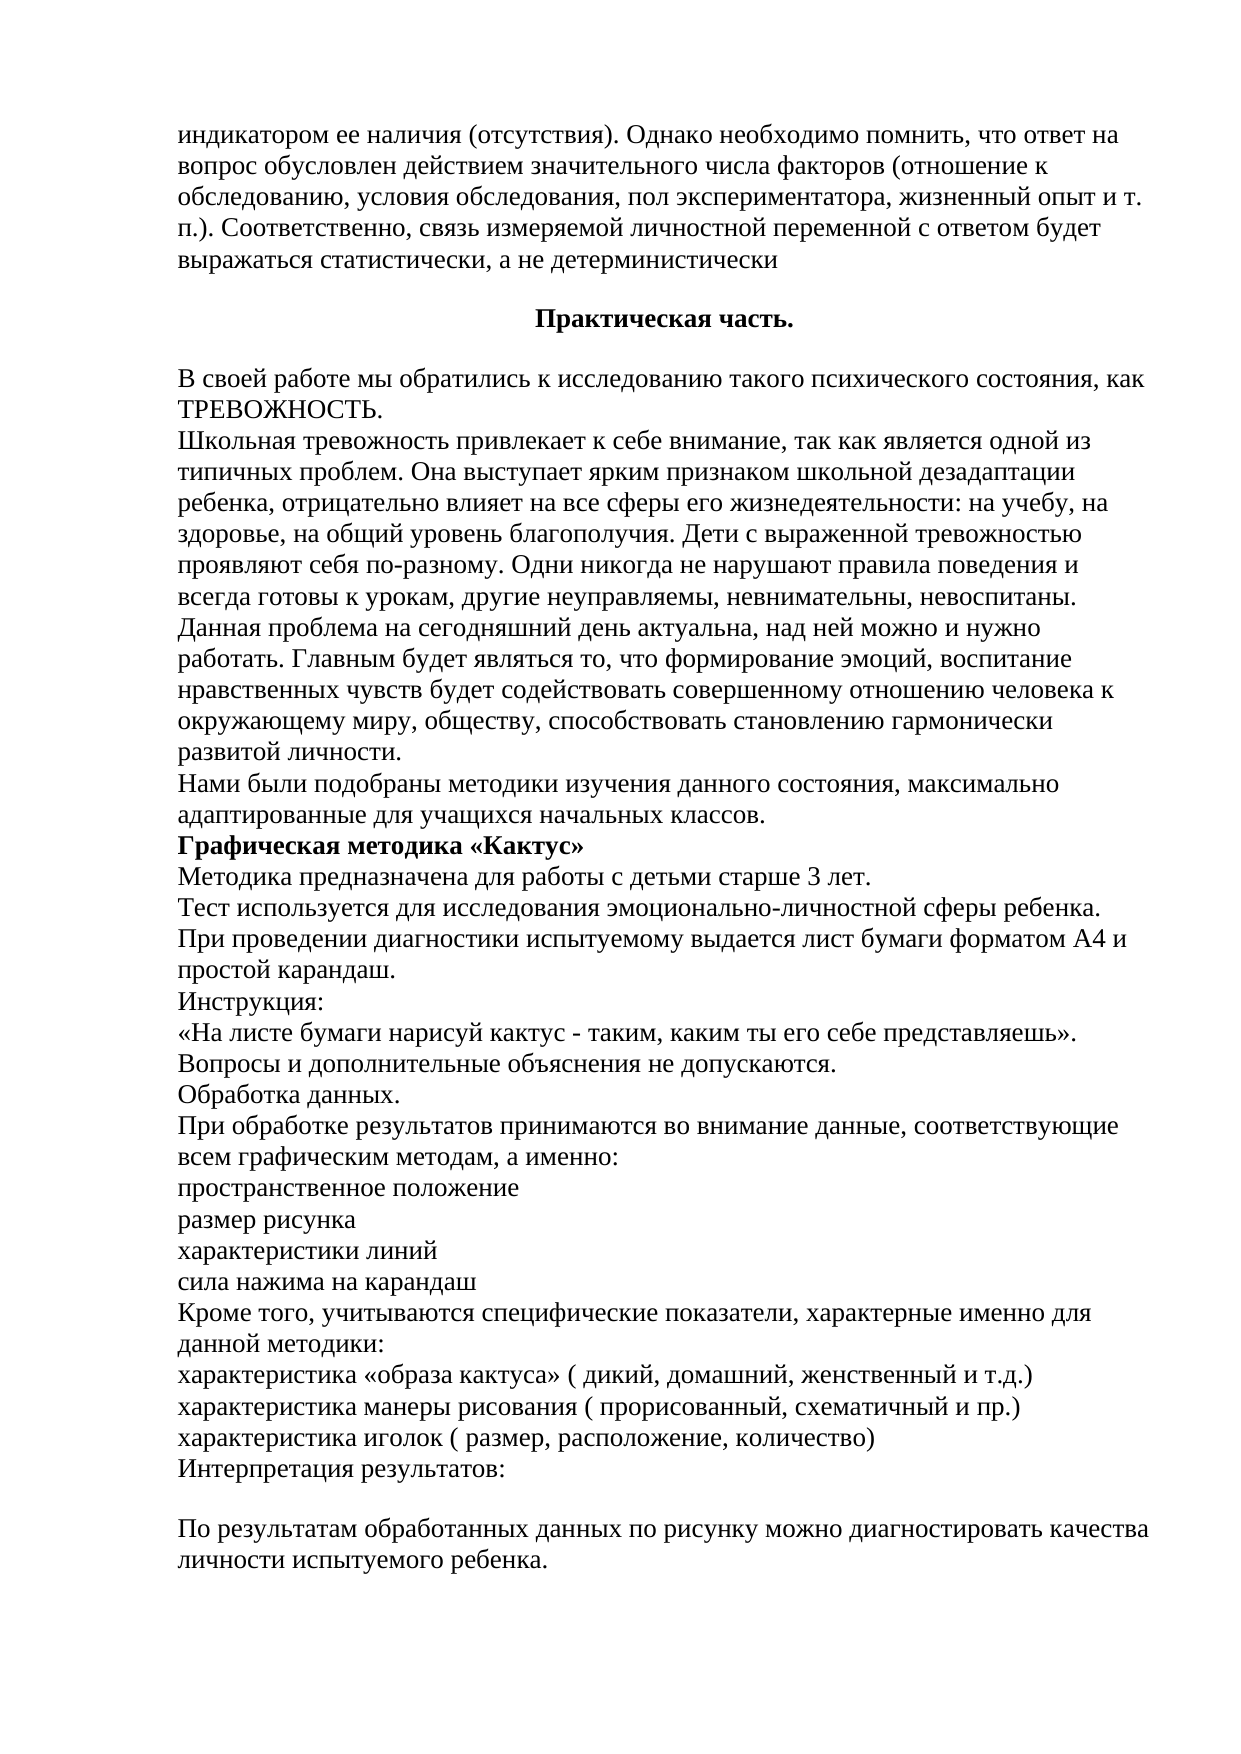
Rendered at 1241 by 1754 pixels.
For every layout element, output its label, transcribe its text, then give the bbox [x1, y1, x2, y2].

text При проведении диагностики испытуемому выдается лист бумаги форматом А4 и простой карандаш. [177, 922, 1152, 985]
text характеристика иголок ( размер, расположение, количество) [177, 1421, 1152, 1452]
text размер рисунка [177, 1203, 1152, 1234]
text сила нажима на карандаш [177, 1265, 1152, 1296]
text характеристики линий [177, 1234, 1152, 1265]
text «На листе бумаги нарисуй кактус - таким, каким ты его себе представляешь». Вопросы и дополнительные объяснения не допускаются. [177, 1016, 1152, 1078]
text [177, 118, 1152, 302]
text Тест используется для исследования эмоционально-личностной сферы ребенка. [177, 891, 1152, 922]
text Практическая часть. [177, 302, 1152, 333]
text Графическая методика «Кактус» [177, 829, 1152, 860]
text Кроме того, учитываются специфические показатели, характерные именно для данной методики: [177, 1296, 1152, 1358]
text Методика предназначена для работы с детьми старше 3 лет. [177, 860, 1152, 891]
text Интерпретация результатов: [177, 1452, 1152, 1483]
text характеристика «образа кактуса» ( дикий, домашний, женственный и т.д.) [177, 1358, 1152, 1389]
text По результатам обработанных данных по рисунку можно диагностировать качества личности испытуемого ребенка. [177, 1512, 1152, 1574]
text характеристика манеры рисования ( прорисованный, схематичный и пр.) [177, 1389, 1152, 1421]
text При обработке результатов принимаются во внимание данные, соответствующие всем графическим методам, а именно: [177, 1109, 1152, 1172]
text пространственное положение [177, 1172, 1152, 1203]
text Инструкция: [177, 985, 1152, 1016]
text Школьная тревожность привлекает к себе внимание, так как является одной из типичных проблем. Она выступает ярким признаком школьной дезадаптации ребенка, отрицательно влияет на все сферы его жизнедеятельности: на учебу, на здоровье, на общий уровень благополучия. Дети с выраженной тревожностью проявляют себя по-разному. Одни никогда не нарушают правила поведения и всегда готовы к урокам, другие неуправляемы, невнимательны, невоспитаны. Данная проблема на сегодняшний день актуальна, над ней можно и нужно работать. Главным будет являться то, что формирование эмоций, воспитание нравственных чувств будет содействовать совершенному отношению человека к окружающему миру, обществу, способствовать становлению гармонически развитой личности. [177, 424, 1152, 767]
text В своей работе мы обратились к исследованию такого психического состояния, как ТРЕВОЖНОСТЬ. [177, 362, 1152, 424]
text Обработка данных. [177, 1078, 1152, 1109]
text Нами были подобраны методики изучения данного состояния, максимально адаптированные для учащихся начальных классов. [177, 767, 1152, 829]
